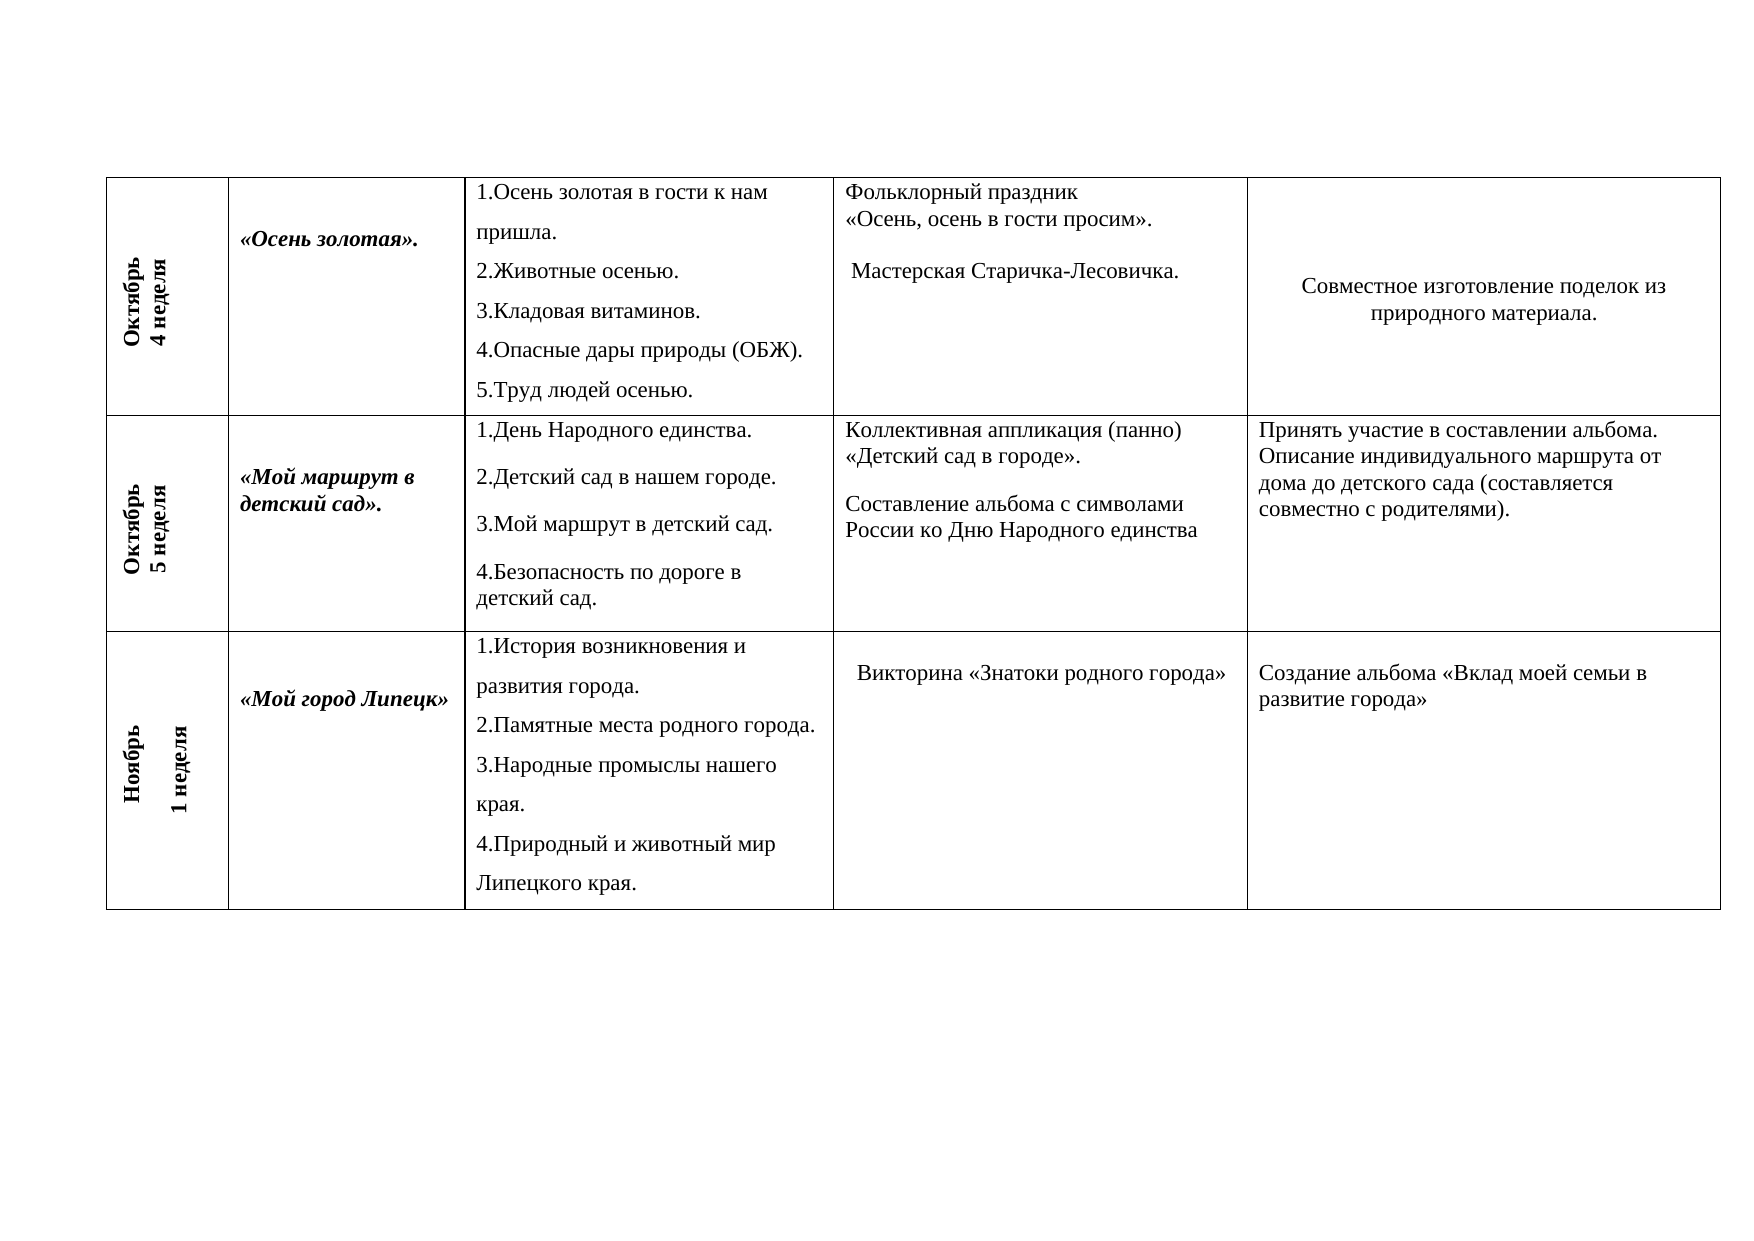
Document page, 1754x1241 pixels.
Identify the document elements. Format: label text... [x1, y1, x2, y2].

table_cell «Осень золотая». [229, 178, 464, 415]
table_cell Викторина «Знатоки родного города» [834, 632, 1247, 909]
table_cell Октябрь 4 неделя [107, 178, 228, 415]
table_cell Принять участие в составлении альбома. Описание индивидуального маршрута от дома до детского сада (составляется совместно с родителями). [1248, 416, 1720, 631]
table_cell 1.История возникновения и развития города. 2.Памятные места родного города. 3.Народные промыслы нашего края. 4.Природный и животный мир Липецкого края. [466, 632, 833, 909]
table_cell Создание альбома «Вклад моей семьи в развитие города» [1248, 632, 1720, 909]
table_cell «Мой маршрут в детский сад». [229, 416, 464, 631]
table_cell «Мой город Липецк» [229, 632, 464, 909]
table_cell Совместное изготовление поделок из природного материала. [1248, 178, 1720, 415]
table_cell Ноябрь 1 неделя [107, 632, 228, 909]
table_cell Коллективная аппликация (панно) «Детский сад в городе». Составление альбома с символами России ко Дню Народного единства [834, 416, 1247, 631]
table_cell 1.День Народного единства. 2.Детский сад в нашем городе. 3.Мой маршрут в детский сад. 4.Безопасность по дороге в детский сад. [466, 416, 833, 631]
table_cell Октябрь 5 неделя [107, 416, 228, 631]
table_cell Фольклорный праздник «Осень, осень в гости просим». Мастерская Старичка-Лесовичка. [834, 178, 1247, 415]
table_cell 1.Осень золотая в гости к нам пришла. 2.Животные осенью. 3.Кладовая витаминов. 4.Опасные дары природы (ОБЖ). 5.Труд людей осенью. [466, 178, 833, 415]
